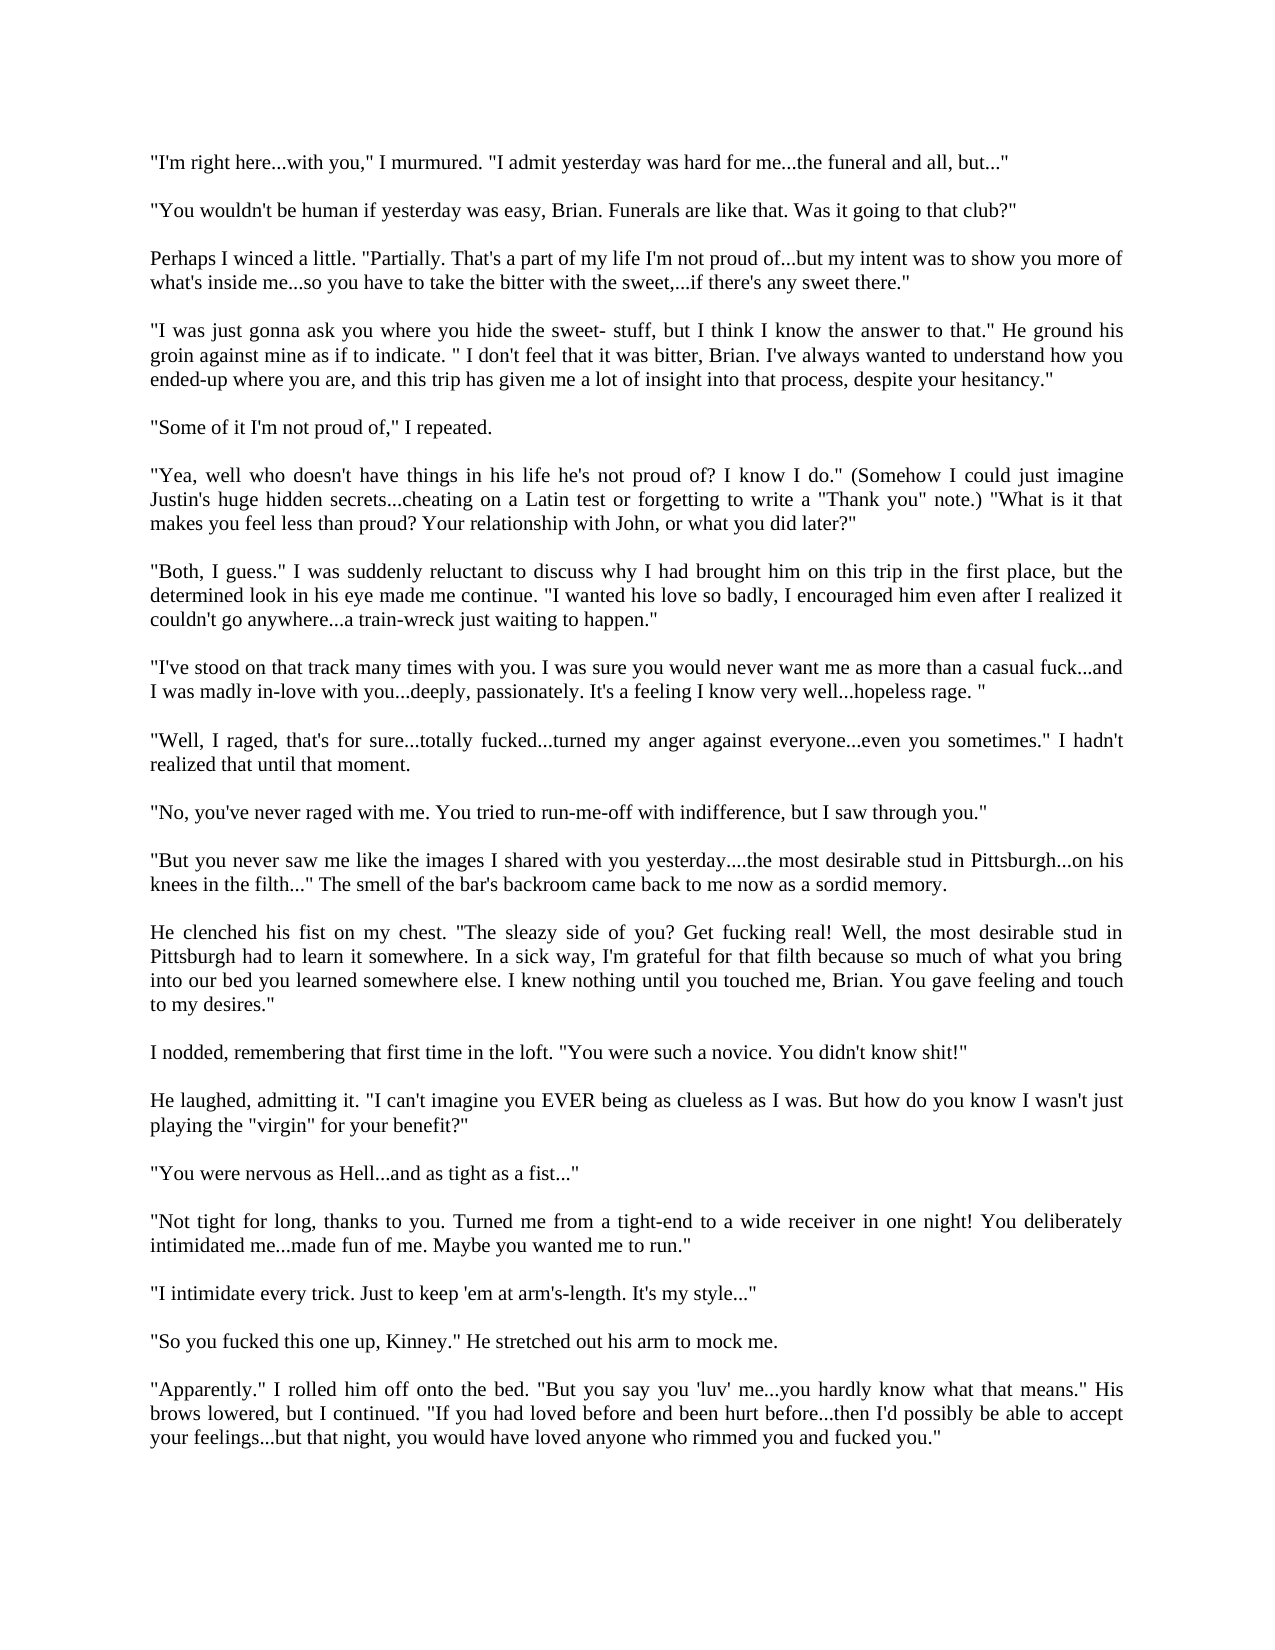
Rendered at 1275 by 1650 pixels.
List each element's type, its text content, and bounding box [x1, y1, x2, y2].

text "I'm right here...with you," I murmured. "I admit yesterday was hard for me...the funeral and all, but..." [150, 150, 1125, 174]
text "No, you've never raged with me. You tried to run-me-off with indifference, but I saw through you." [150, 800, 1125, 824]
text Perhaps I winced a little. "Partially. That's a part of my life I'm not proud of...but my intent was to show you more of what's inside me...so you have to take the bitter with the sweet,...if there's any sweet there." [150, 246, 1125, 294]
text "You were nervous as Hell...and as tight as a fist..." [150, 1161, 1125, 1185]
text He laughed, admitting it. "I can't imagine you EVER being as clueless as I was. But how do you know I wasn't just playing the "virgin" for your benefit?" [150, 1088, 1125, 1137]
text "Some of it I'm not proud of," I repeated. [150, 415, 1125, 439]
text "You wouldn't be human if yesterday was easy, Brian. Funerals are like that. Was it going to that club?" [150, 198, 1125, 222]
text "Well, I raged, that's for sure...totally fucked...turned my anger against everyone...even you sometimes." I hadn't realized that until that moment. [150, 727, 1125, 776]
text "I've stood on that track many times with you. I was sure you would never want me as more than a casual fuck...and I was madly in-love with you...deeply, passionately. It's a feeling I know very well...hopeless rage. " [150, 655, 1125, 703]
text "But you never saw me like the images I shared with you yesterday....the most desirable stud in Pittsburgh...on his knees in the filth..." The smell of the bar's backroom came back to me now as a sordid memory. [150, 848, 1125, 896]
text "Apparently." I rolled him off onto the bed. "But you say you 'luv' me...you hardly know what that means." His brows lowered, but I continued. "If you had loved before and been hurt before...then I'd possibly be able to accept your feelings...but that night, you would have loved anyone who rimmed you and fucked you." [150, 1377, 1125, 1449]
text "I was just gonna ask you where you hide the sweet- stuff, but I think I know the answer to that." He ground his groin against mine as if to indicate. " I don't feel that it was bitter, Brian. I've always wanted to understand how you ended-up where you are, and this trip has given me a lot of insight into that process, despite your hesitancy." [150, 318, 1125, 391]
text "Not tight for long, thanks to you. Turned me from a tight-end to a wide receiver in one night! You deliberately intimidated me...made fun of me. Maybe you wanted me to run." [150, 1209, 1125, 1257]
text "Yea, well who doesn't have things in his life he's not proud of? I know I do." (Somehow I could just imagine Justin's huge hidden secrets...cheating on a Latin test or forgetting to write a "Thank you" note.) "What is it that makes you feel less than proud? Your relationship with John, or what you did later?" [150, 463, 1125, 535]
text He clenched his fist on my chest. "The sleazy side of you? Get fucking real! Well, the most desirable stud in Pittsburgh had to learn it somewhere. In a sick way, I'm grateful for that filth because so much of what you bring into our bed you learned somewhere else. I knew nothing until you touched me, Brian. You gave feeling and touch to my desires." [150, 920, 1125, 1016]
text "So you fucked this one up, Kinney." He stretched out his arm to mock me. [150, 1329, 1125, 1353]
text I nodded, remembering that first time in the loft. "You were such a novice. You didn't know shit!" [150, 1040, 1125, 1064]
text "Both, I guess." I was suddenly reluctant to discuss why I had brought him on this trip in the first place, but the determined look in his eye made me continue. "I wanted his love so badly, I encouraged him even after I realized it couldn't go anywhere...a train-wreck just waiting to happen." [150, 559, 1125, 631]
text "I intimidate every trick. Just to keep 'em at arm's-length. It's my style..." [150, 1281, 1125, 1305]
